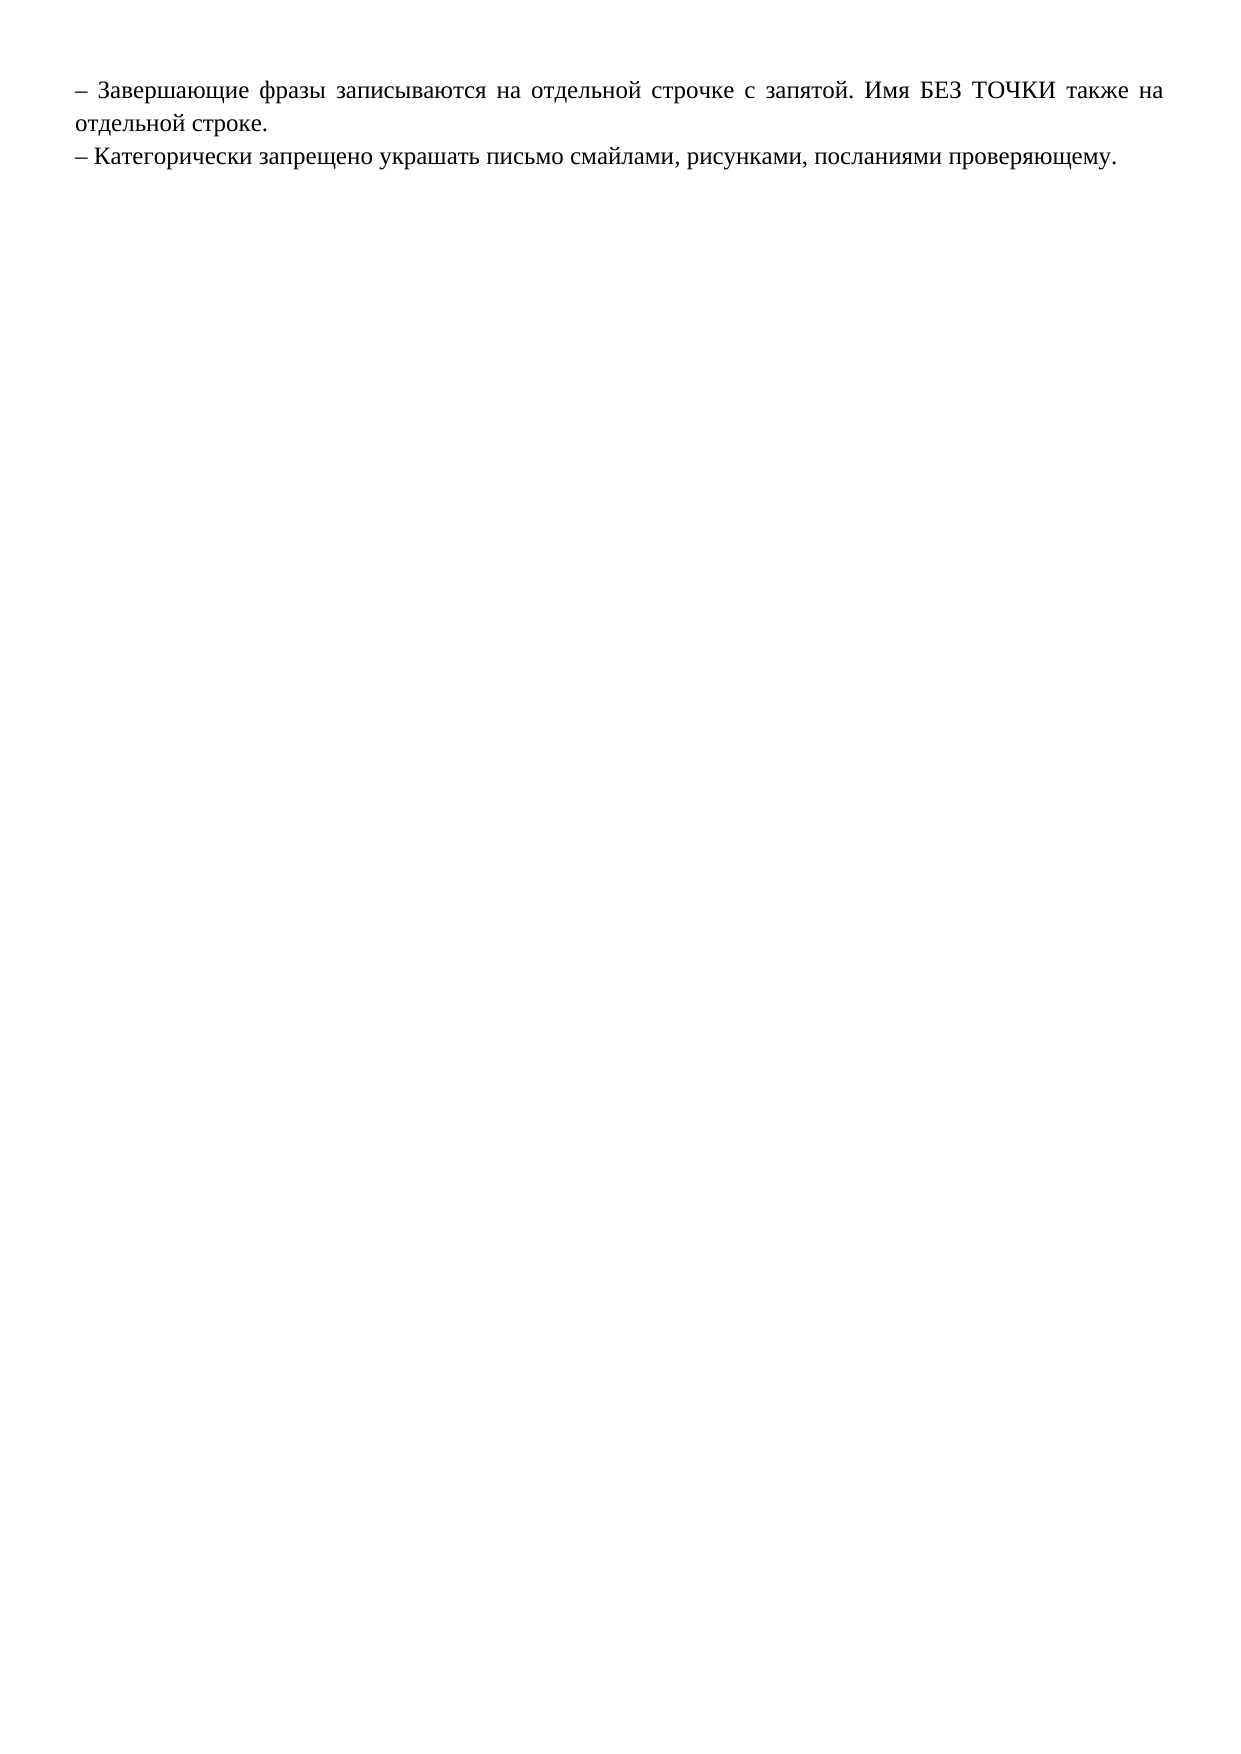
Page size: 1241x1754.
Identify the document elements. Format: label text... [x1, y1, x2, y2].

text – Категорически запрещено украшать письмо смайлами, рисунками, посланиями проверяющему. [75, 141, 1165, 170]
text – Завершающие фразы записываются на отдельной строчке с запятой. Имя БЕЗ ТОЧКИ также на отдельной строке. [75, 75, 1165, 137]
